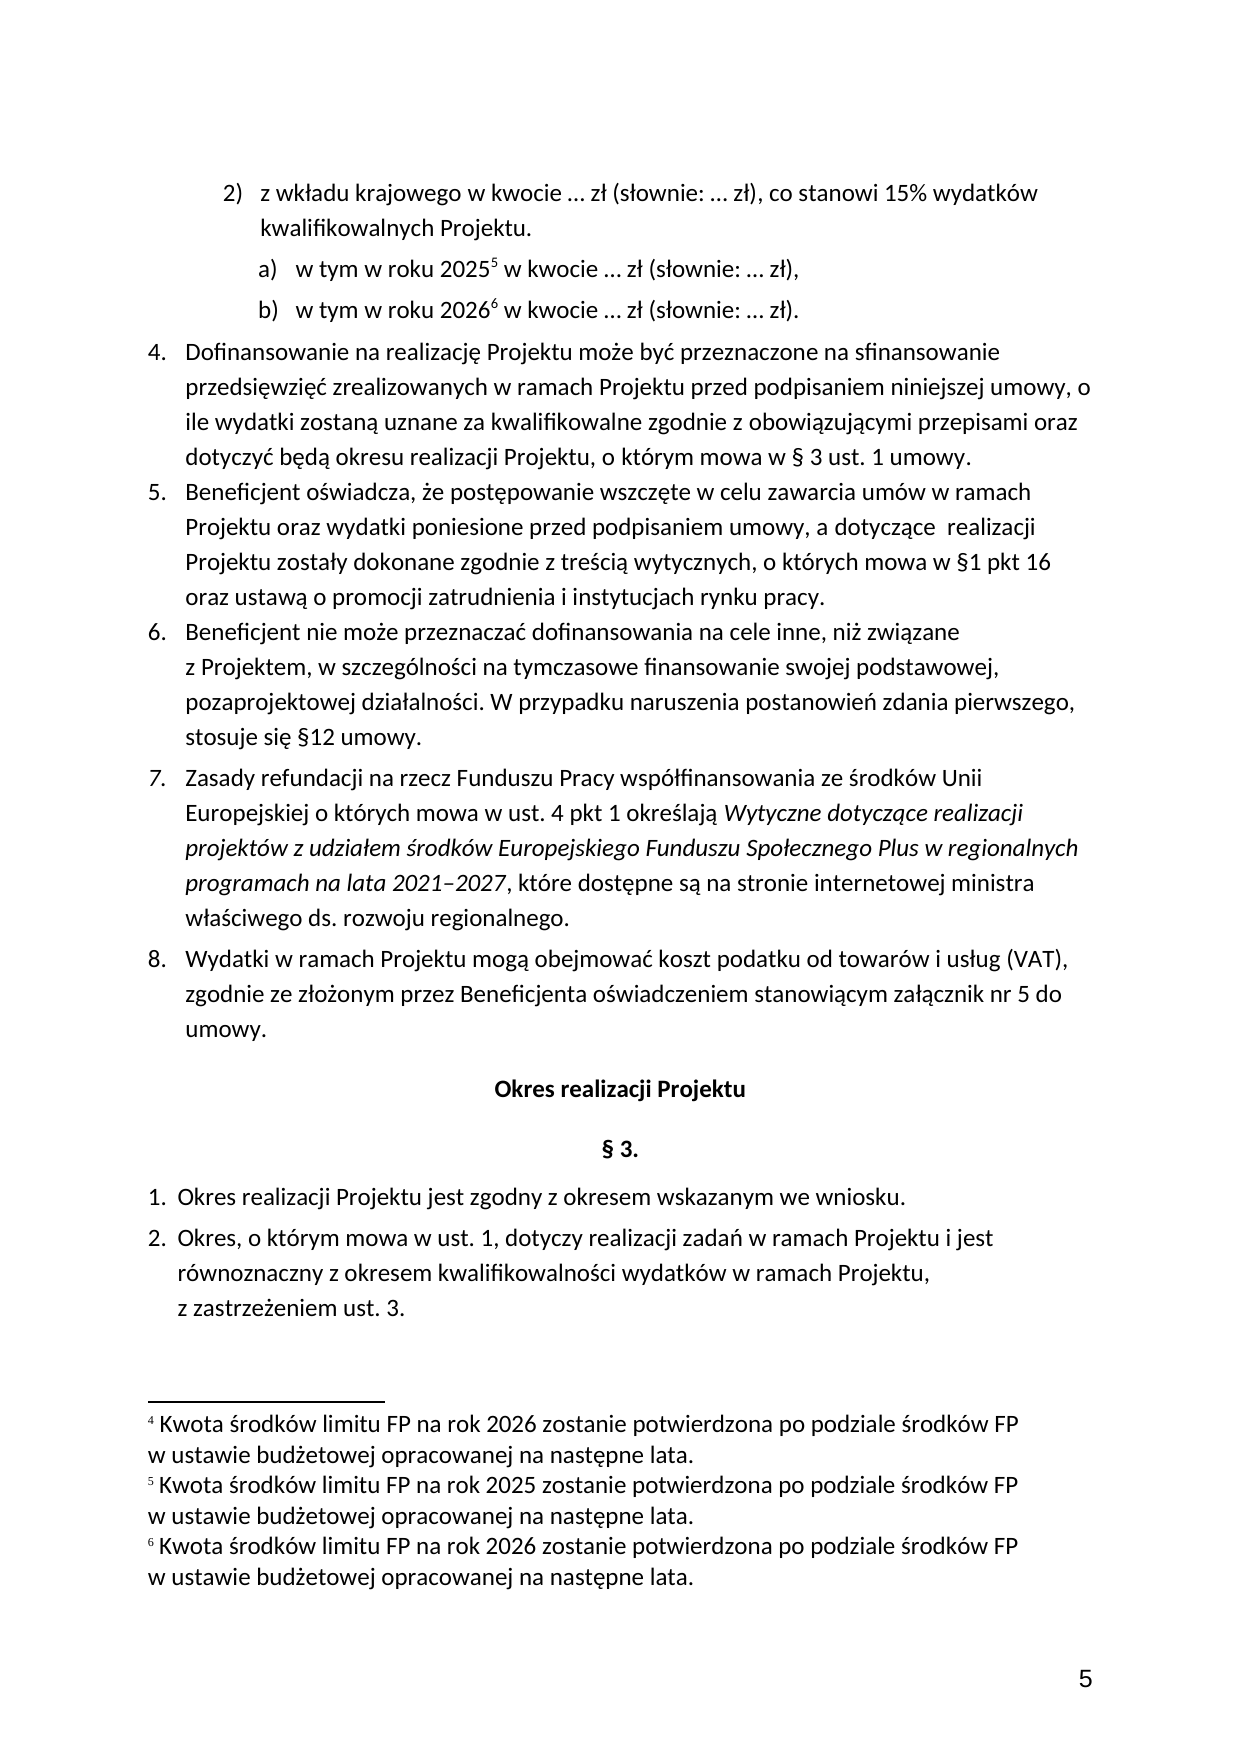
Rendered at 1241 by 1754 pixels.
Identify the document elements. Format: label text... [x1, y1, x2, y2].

list Okres, o którym mowa w ust. 1, dotyczy realizacji zadań w ramach Projektu i jest równoznaczny z okresem kwalifikowalności wydatków w ramach Projektu, z zastrzeżeniem ust. 3. [148, 1222, 1092, 1323]
list Beneficjent oświadcza, że postępowanie wszczęte w celu zawarcia umów w ramach Projektu oraz wydatki poniesione przed podpisaniem umowy, a dotyczące realizacji Projektu zostały dokonane zgodnie z treścią wytycznych, o których mowa w §1 pkt 16 oraz ustawą o promocji zatrudnienia i instytucjach rynku pracy. [148, 476, 1092, 611]
subtitle § 3. [148, 1133, 1092, 1164]
list Beneficjent nie może przeznaczać dofinansowania na cele inne, niż związane z Projektem, w szczególności na tymczasowe finansowanie swojej podstawowej, pozaprojektowej działalności. W przypadku naruszenia postanowień zdania pierwszego, stosuje się §12 umowy. [148, 616, 1092, 751]
list w tym w roku 2026 w kwocie … zł (słownie: … zł). [258, 295, 1092, 325]
list z wkładu krajowego w kwocie … zł (słownie: … zł), co stanowi 15% wydatków kwalifikowalnych Projektu. [223, 177, 1092, 243]
list Wydatki w ramach Projektu mogą obejmować koszt podatku od towarów i usług (VAT), zgodnie ze złożonym przez Beneficjenta oświadczeniem stanowiącym załącznik nr 5 do umowy. [148, 943, 1092, 1044]
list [258, 253, 1092, 284]
list Zasady refundacji na rzecz Funduszu Pracy współfinansowania ze środków Unii Europejskiej o których mowa w ust. 4 pkt 1 określają Wytyczne dotyczące realizacji projektów z udziałem środków Europejskiego Funduszu Społecznego Plus w regionalnych programach na lata 2021–2027, które dostępne są na stronie internetowej ministra właściwego ds. rozwoju regionalnego. [148, 762, 1092, 933]
subtitle Okres realizacji Projektu [148, 1073, 1092, 1104]
list Okres realizacji Projektu jest zgodny z okresem wskazanym we wniosku. [148, 1181, 1092, 1211]
list Dofinansowanie na realizację Projektu może być przeznaczone na sfinansowanie przedsięwzięć zrealizowanych w ramach Projektu przed podpisaniem niniejszej umowy, o ile wydatki zostaną uznane za kwalifikowalne zgodnie z obowiązującymi przepisami oraz dotyczyć będą okresu realizacji Projektu, o którym mowa w § 3 ust. 1 umowy. [148, 336, 1092, 471]
